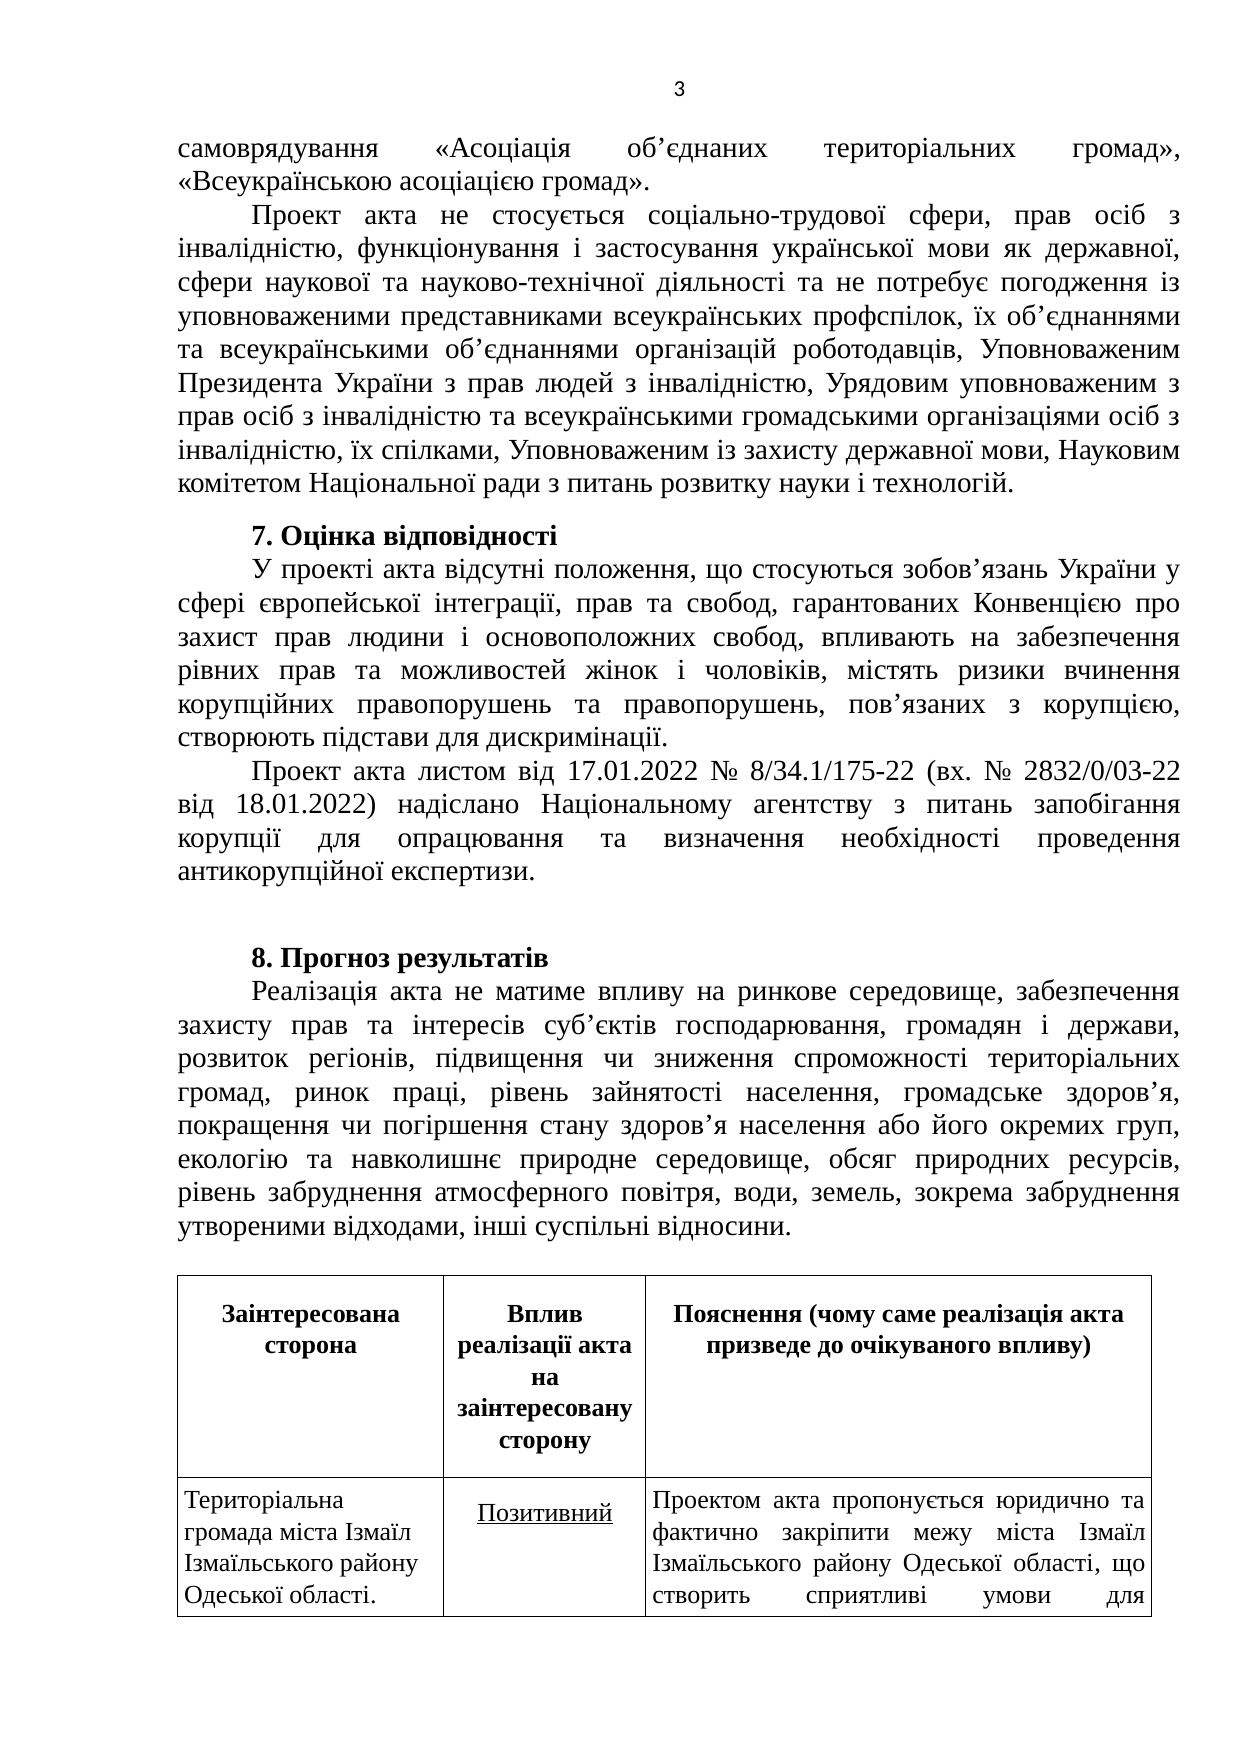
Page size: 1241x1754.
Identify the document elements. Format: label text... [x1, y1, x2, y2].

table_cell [646, 1478, 1151, 1616]
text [177, 130, 1181, 197]
text Проект акта не стосується соціально-трудової сфери, прав осіб з інвалідністю, функціонування і застосування української мови як державної, сфери наукової та науково-технічної діяльності та не потребує погодження із уповноваженими представниками всеукраїнських профспілок, їх об’єднаннями та всеукраїнськими об’єднаннями організацій роботодавців, Уповноваженим Президента України з прав людей з інвалідністю, Урядовим уповноваженим з прав осіб з інвалідністю та всеукраїнськими громадськими організаціями осіб з інвалідністю, їх спілками, Уповноваженим із захисту державної мови, Науковим комітетом Національної ради з питань розвитку науки і технологій. [177, 197, 1181, 499]
table_cell Позитивний [444, 1478, 645, 1616]
text 7. Оцінка відповідності [177, 518, 1181, 552]
table_header Заінтересована сторона [178, 1276, 443, 1477]
text Реалізація акта не матиме впливу на ринкове середовище, забезпечення захисту прав та інтересів суб’єктів господарювання, громадян і держави, розвиток регіонів, підвищення чи зниження спроможності територіальних громад, ринок праці, рівень зайнятості населення, громадське здоров’я, покращення чи погіршення стану здоров’я населення або його окремих груп, екологію та навколишнє природне середовище, обсяг природних ресурсів, рівень забруднення атмосферного повітря, води, земель, зокрема забруднення утвореними відходами, інші суспільні відносини. [177, 973, 1181, 1242]
text 8. Прогноз результатів [177, 940, 1181, 973]
text Проект акта листом від 17.01.2022 № 8/34.1/175-22 (вх. № 2832/0/03-22 від 18.01.2022) надіслано Національному агентству з питань запобігання корупції для опрацювання та визначення необхідності проведення антикорупційної експертизи. [177, 753, 1181, 887]
text У проекті акта відсутні положення, що стосуються зобов’язань України у сфері європейської інтеграції, прав та свобод, гарантованих Конвенцією про захист прав людини і основоположних свобод, впливають на забезпечення рівних прав та можливостей жінок і чоловіків, містять ризики вчинення корупційних правопорушень та правопорушень, пов’язаних з корупцією, створюють підстави для дискримінації. [177, 552, 1181, 753]
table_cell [178, 1478, 443, 1616]
table_header Пояснення (чому саме реалізація акта призведе до очікуваного впливу) [646, 1276, 1151, 1477]
table_header Вплив реалізації акта на заінтересовану сторону [444, 1276, 645, 1477]
